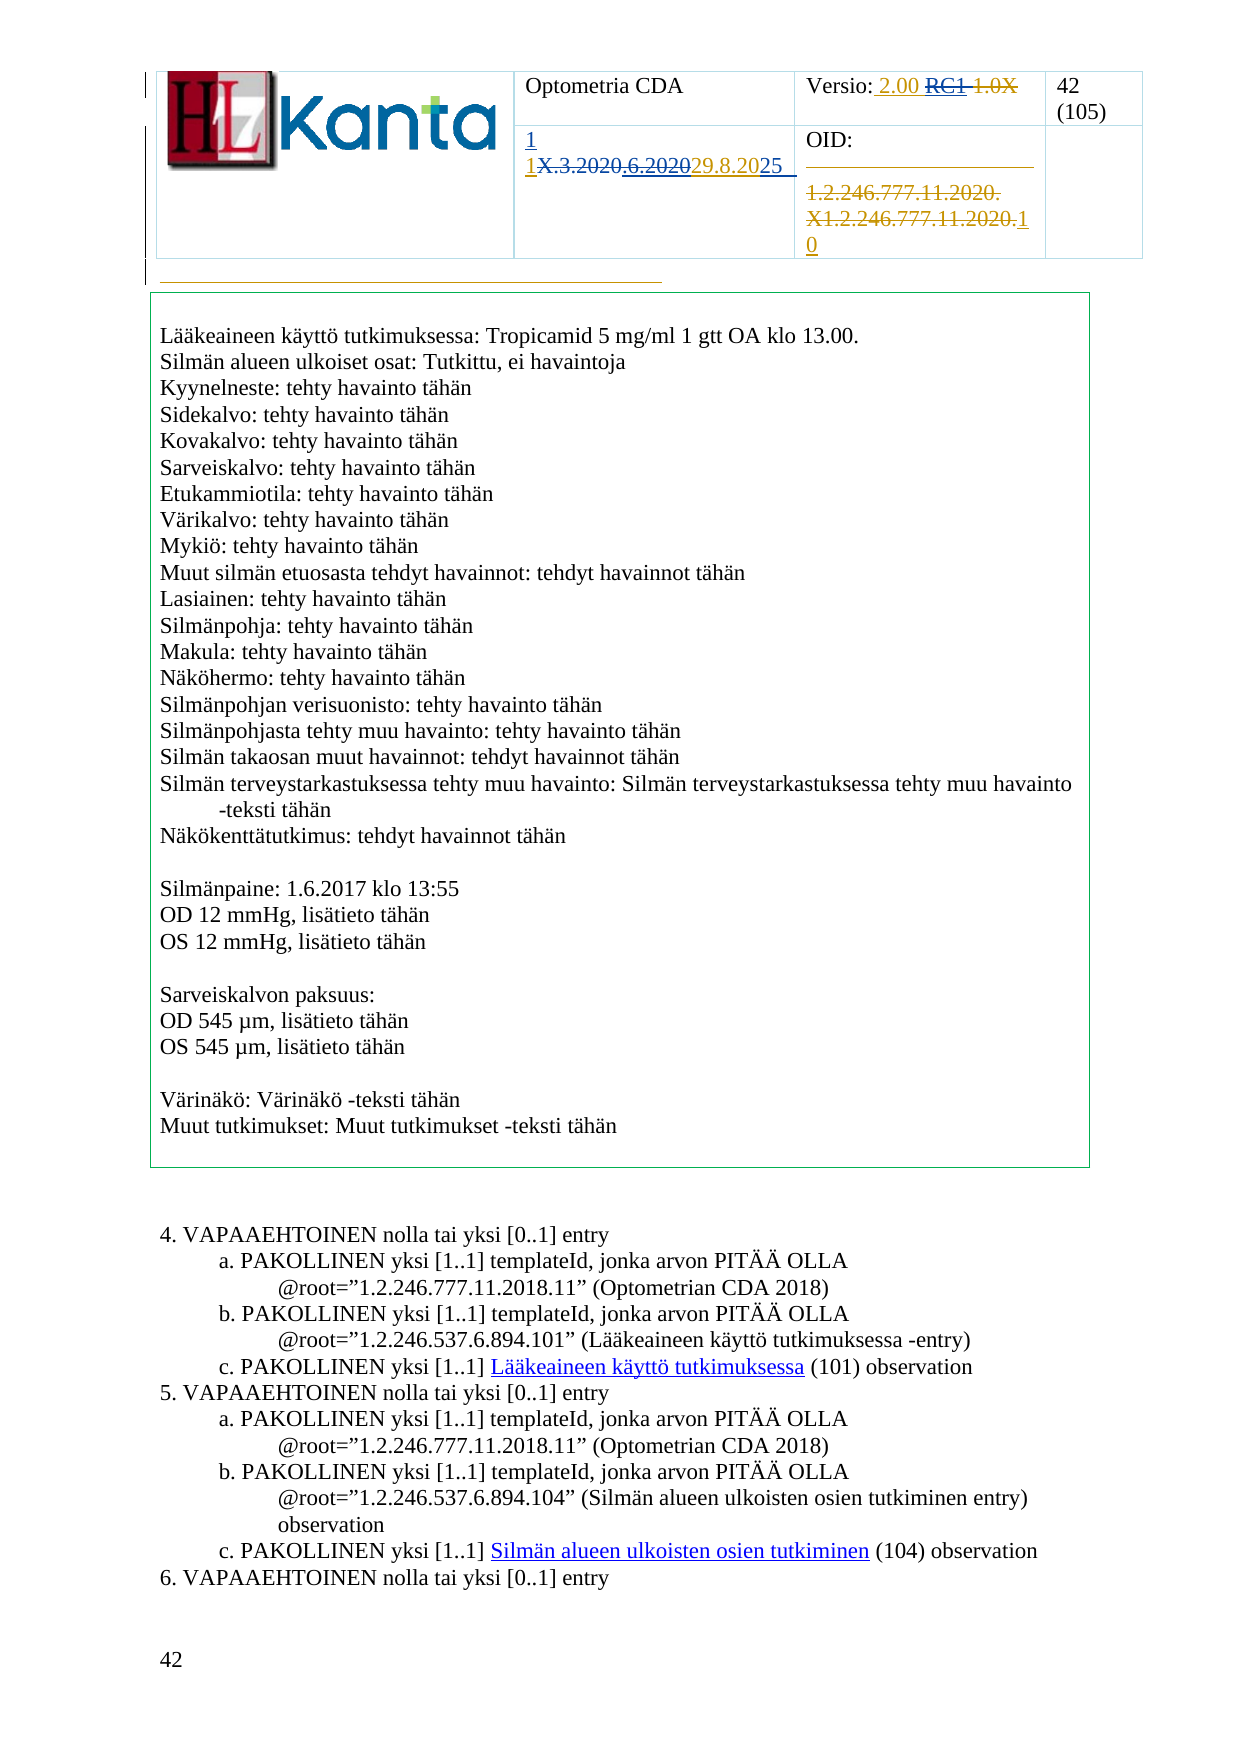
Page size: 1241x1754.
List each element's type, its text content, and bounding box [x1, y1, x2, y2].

text Silmän alueen ulkoiset osat: Tutkittu, ei havaintoja [159, 348, 1081, 374]
text Makula: tehty havainto tähän [159, 638, 1081, 664]
text a. PAKOLLINEN yksi [1..1] templateId, jonka arvon PITÄÄ OLLA @root=”1.2.246.777.11.2018.11” (Optometrian CDA 2018) [218, 1405, 1081, 1458]
text OD 545 µm, lisätieto tähän [159, 1007, 1081, 1033]
text Kyynelneste: tehty havainto tähän [159, 374, 1081, 401]
text Mykiö: tehty havainto tähän [159, 533, 1081, 559]
text Silmän takaosan muut havainnot: tehdyt havainnot tähän [159, 743, 1081, 770]
text Muut tutkimukset: Muut tutkimukset -teksti tähän [159, 1112, 1081, 1139]
text Sarveiskalvon paksuus: [159, 981, 1081, 1007]
text c. PAKOLLINEN yksi [1..1] Lääkeaineen käyttö tutkimuksessa (101) observation [218, 1353, 1081, 1379]
text Sidekalvo: tehty havainto tähän [159, 401, 1081, 427]
text 5. VAPAAEHTOINEN nolla tai yksi [0..1] entry [159, 1379, 1081, 1405]
text b. PAKOLLINEN yksi [1..1] templateId, jonka arvon PITÄÄ OLLA @root=”1.2.246.537.6.894.104” (Silmän alueen ulkoisten osien tutkiminen entry) observation [218, 1458, 1081, 1537]
text Kovakalvo: tehty havainto tähän [159, 427, 1081, 453]
text 4. VAPAAEHTOINEN nolla tai yksi [0..1] entry [159, 1221, 1081, 1247]
text Sarveiskalvo: tehty havainto tähän [159, 453, 1081, 480]
picture [167, 71, 279, 171]
text Värikalvo: tehty havainto tähän [159, 506, 1081, 533]
text OS 12 mmHg, lisätieto tähän [159, 928, 1081, 954]
text Etukammiotila: tehty havainto tähän [159, 480, 1081, 506]
text Näköhermo: tehty havainto tähän [159, 664, 1081, 691]
text b. PAKOLLINEN yksi [1..1] templateId, jonka arvon PITÄÄ OLLA @root=”1.2.246.537.6.894.101” (Lääkeaineen käyttö tutkimuksessa -entry) [218, 1300, 1081, 1353]
text c. PAKOLLINEN yksi [1..1] Silmän alueen ulkoisten osien tutkiminen (104) observation [218, 1537, 1081, 1563]
text Silmänpohjasta tehty muu havainto: tehty havainto tähän [159, 717, 1081, 743]
text Silmänpohja: tehty havainto tähän [159, 612, 1081, 638]
text Silmän terveystarkastuksessa tehty muu havainto: Silmän terveystarkastuksessa tehty muu havainto -teksti tähän [159, 770, 1081, 822]
text Värinäkö: Värinäkö -teksti tähän [159, 1086, 1081, 1112]
text Näkökenttätutkimus: tehdyt havainnot tähän [159, 822, 1081, 849]
text Lasiainen: tehty havainto tähän [159, 585, 1081, 612]
text Silmänpohjan verisuonisto: tehty havainto tähän [159, 691, 1081, 717]
picture [281, 96, 496, 150]
text 6. VAPAAEHTOINEN nolla tai yksi [0..1] entry [159, 1563, 1081, 1590]
text OS 545 µm, lisätieto tähän [159, 1033, 1081, 1060]
text OD 12 mmHg, lisätieto tähän [159, 902, 1081, 928]
text Silmänpaine: 1.6.2017 klo 13:55 [159, 875, 1081, 902]
text a. PAKOLLINEN yksi [1..1] templateId, jonka arvon PITÄÄ OLLA @root=”1.2.246.777.11.2018.11” (Optometrian CDA 2018) [218, 1247, 1081, 1300]
text Lääkeaineen käyttö tutkimuksessa: Tropicamid 5 mg/ml 1 gtt OA klo 13.00. [159, 322, 1081, 348]
text Muut silmän etuosasta tehdyt havainnot: tehdyt havainnot tähän [159, 559, 1081, 585]
